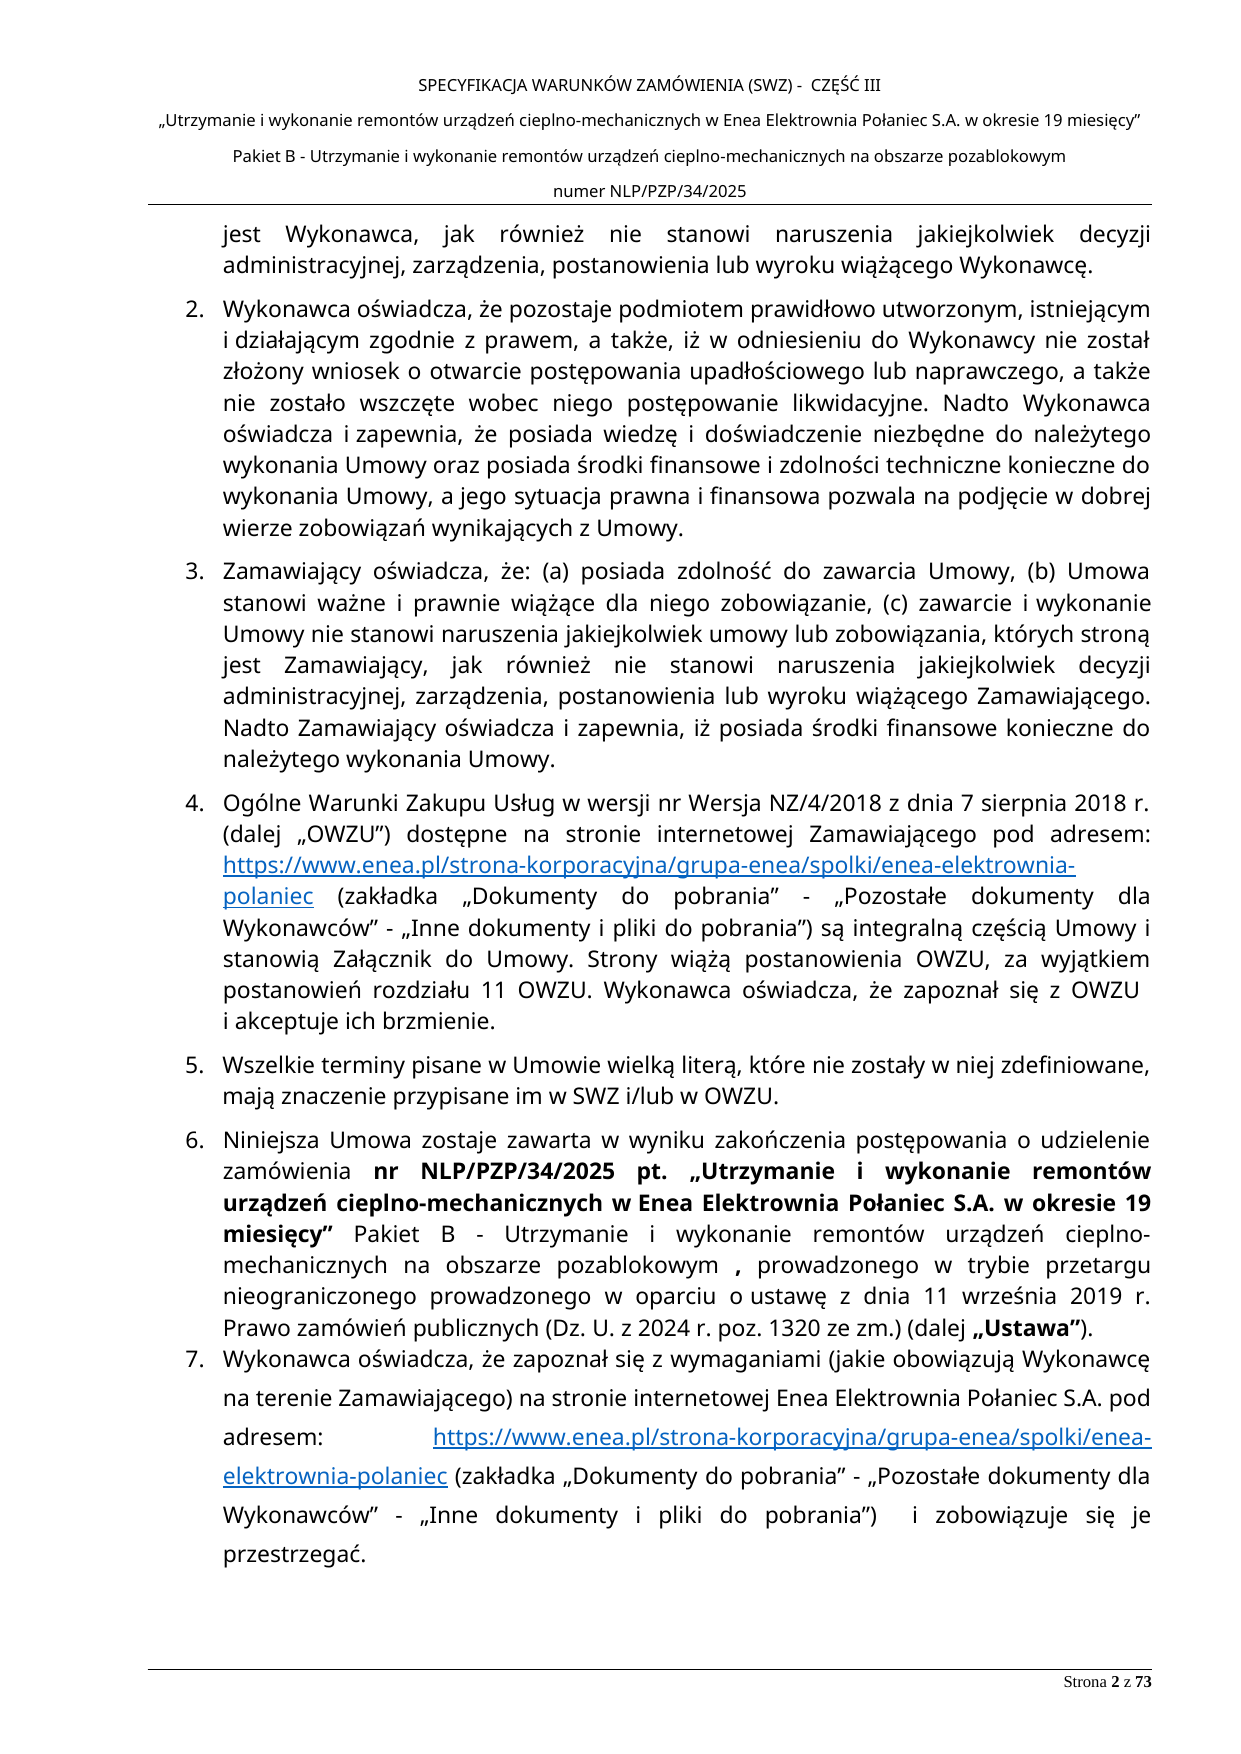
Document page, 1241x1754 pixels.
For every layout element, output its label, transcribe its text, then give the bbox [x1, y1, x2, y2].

list Ogólne Warunki Zakupu Usług w wersji nr Wersja NZ/4/2018 z dnia 7 sierpnia 2018 r. (dalej „OWZU”) dostępne na stronie internetowej Zamawiającego pod adresem: https://www.enea.pl/strona-korporacyjna/grupa-enea/spolki/enea-elektrownia-polaniec (zakładka „Dokumenty do pobrania” - „Pozostałe dokumenty dla Wykonawców” - „Inne dokumenty i pliki do pobrania”) są integralną częścią Umowy i stanowią Załącznik do Umowy. Strony wiążą postanowienia OWZU, za wyjątkiem postanowień rozdziału 11 OWZU. Wykonawca oświadcza, że zapoznał się z OWZU i akceptuje ich brzmienie. [185, 787, 1152, 1037]
list Niniejsza Umowa zostaje zawarta w wyniku zakończenia postępowania o udzielenie zamówienia nr NLP/PZP/34/2025 pt. „Utrzymanie i wykonanie remontów urządzeń cieplno-mechanicznych w Enea Elektrownia Połaniec S.A. w okresie 19 miesięcy” Pakiet B - Utrzymanie i wykonanie remontów urządzeń cieplno-mechanicznych na obszarze pozablokowym , prowadzonego w trybie przetargu nieograniczonego prowadzonego w oparciu o ustawę z dnia 11 września 2019 r. Prawo zamówień publicznych (Dz. U. z 2024 r. poz. 1320 ze zm.) (dalej „Ustawa”). [185, 1124, 1152, 1343]
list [185, 218, 1152, 280]
list Wykonawca oświadcza, że zapoznał się z wymaganiami (jakie obowiązują Wykonawcę na terenie Zamawiającego) na stronie internetowej Enea Elektrownia Połaniec S.A. pod adresem: https://www.enea.pl/strona-korporacyjna/grupa-enea/spolki/enea-elektrownia-polaniec (zakładka „Dokumenty do pobrania” - „Pozostałe dokumenty dla Wykonawców” - „Inne dokumenty i pliki do pobrania”) i zobowiązuje się je przestrzegać. [185, 1343, 1152, 1569]
list Wszelkie terminy pisane w Umowie wielką literą, które nie zostały w niej zdefiniowane, mają znaczenie przypisane im w SWZ i/lub w OWZU. [185, 1049, 1152, 1112]
list Wykonawca oświadcza, że pozostaje podmiotem prawidłowo utworzonym, istniejącym i działającym zgodnie z prawem, a także, iż w odniesieniu do Wykonawcy nie został złożony wniosek o otwarcie postępowania upadłościowego lub naprawczego, a także nie zostało wszczęte wobec niego postępowanie likwidacyjne. Nadto Wykonawca oświadcza i zapewnia, że posiada wiedzę i doświadczenie niezbędne do należytego wykonania Umowy oraz posiada środki finansowe i zdolności techniczne konieczne do wykonania Umowy, a jego sytuacja prawna i finansowa pozwala na podjęcie w dobrej wierze zobowiązań wynikających z Umowy. [185, 293, 1152, 543]
list Zamawiający oświadcza, że: (a) posiada zdolność do zawarcia Umowy, (b) Umowa stanowi ważne i prawnie wiążące dla niego zobowiązanie, (c) zawarcie i wykonanie Umowy nie stanowi naruszenia jakiejkolwiek umowy lub zobowiązania, których stroną jest Zamawiający, jak również nie stanowi naruszenia jakiejkolwiek decyzji administracyjnej, zarządzenia, postanowienia lub wyroku wiążącego Zamawiającego. Nadto Zamawiający oświadcza i zapewnia, iż posiada środki finansowe konieczne do należytego wykonania Umowy. [185, 555, 1152, 774]
